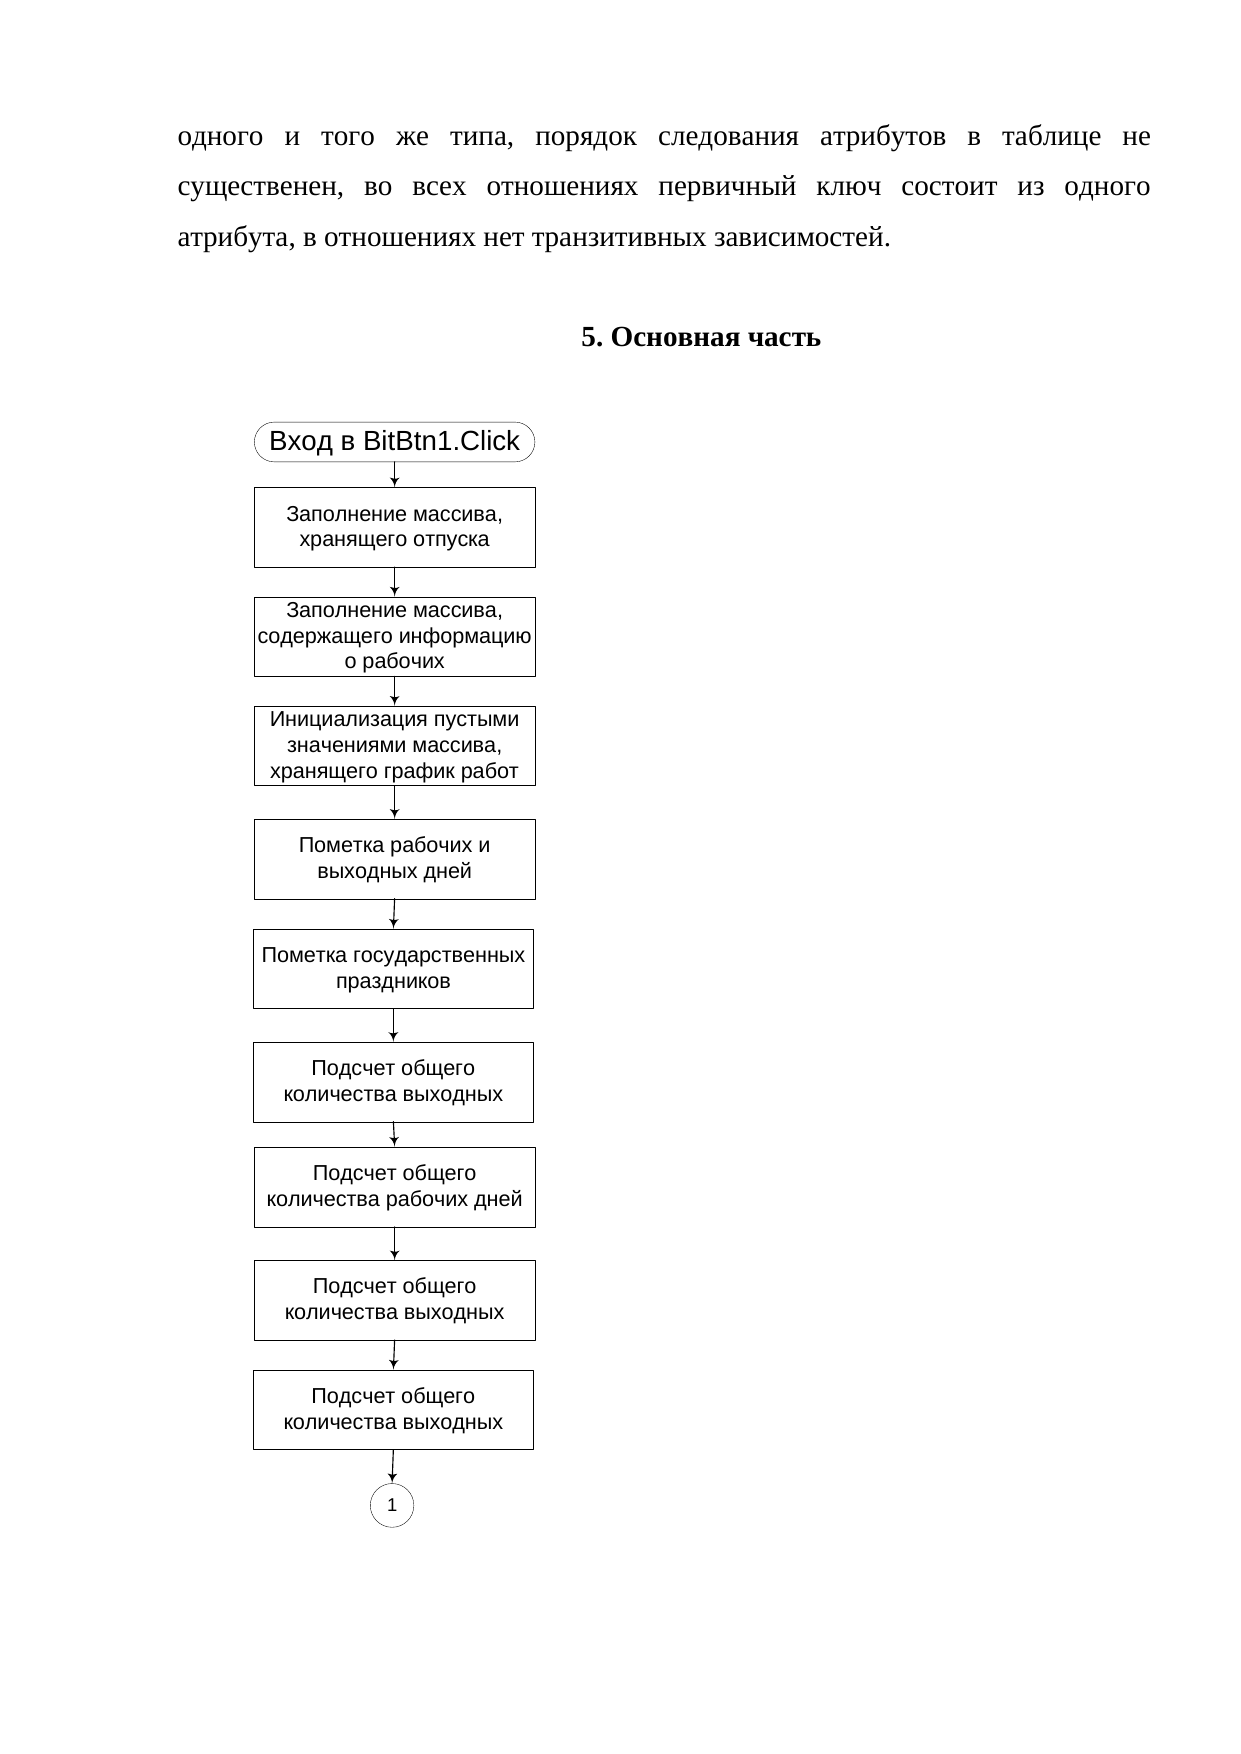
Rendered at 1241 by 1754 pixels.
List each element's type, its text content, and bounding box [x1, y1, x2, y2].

text 5. Основная часть [177, 319, 1152, 353]
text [177, 118, 1152, 252]
